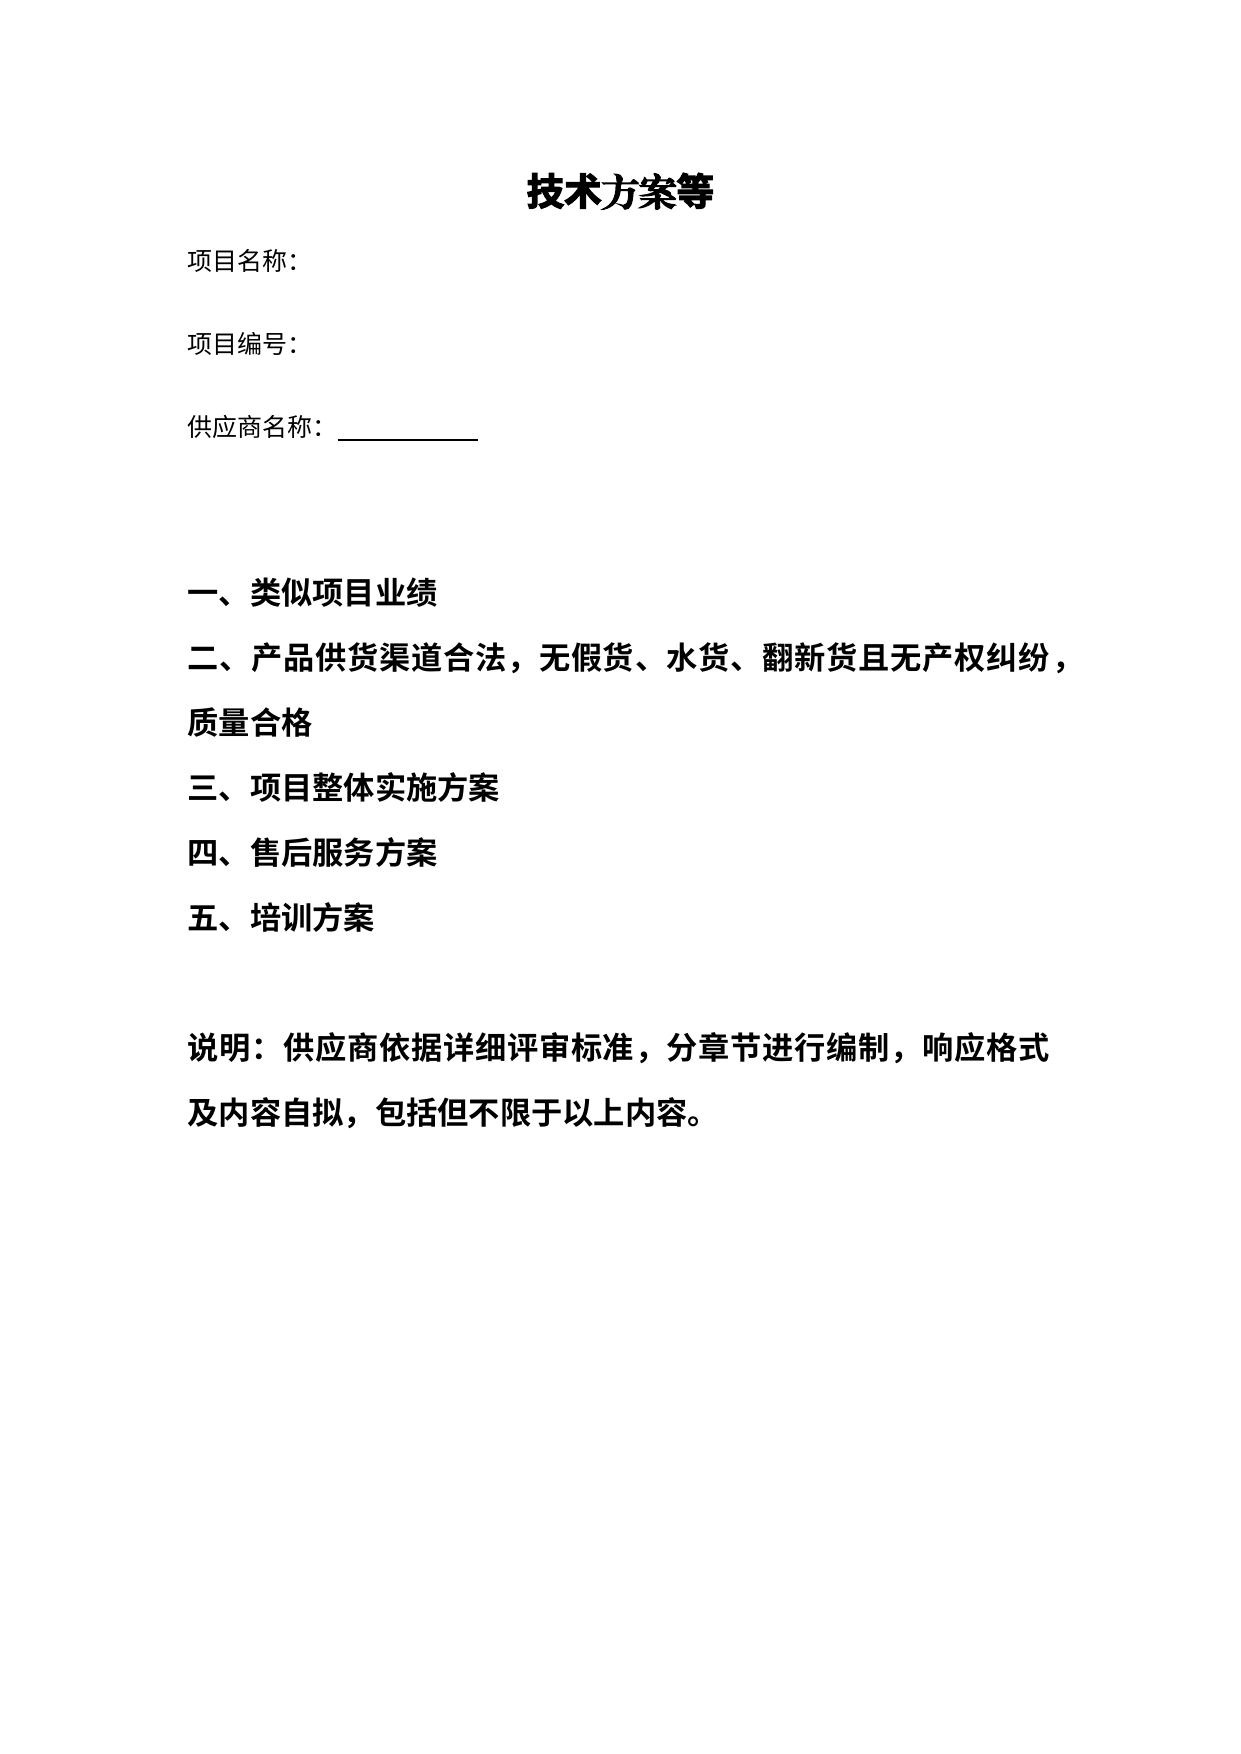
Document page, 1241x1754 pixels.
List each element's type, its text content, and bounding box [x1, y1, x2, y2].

text 项目名称： [187, 227, 1053, 292]
text 技术方案等 [187, 162, 1053, 227]
list 说明：供应商依据详细评审标准，分章节进行编制，响应格式及内容自拟，包括但不限于以上内容。 [187, 1013, 1053, 1143]
list 一、类似项目业绩 [187, 558, 1053, 623]
list 二、产品供货渠道合法，无假货、水货、翻新货且无产权纠纷，质量合格 [187, 623, 1053, 753]
text 项目编号： [187, 310, 1053, 375]
list 五、培训方案 [187, 883, 1053, 948]
list 三、项目整体实施方案 [187, 753, 1053, 818]
list 四、售后服务方案 [187, 818, 1053, 883]
text 供应商名称： [187, 393, 1053, 458]
